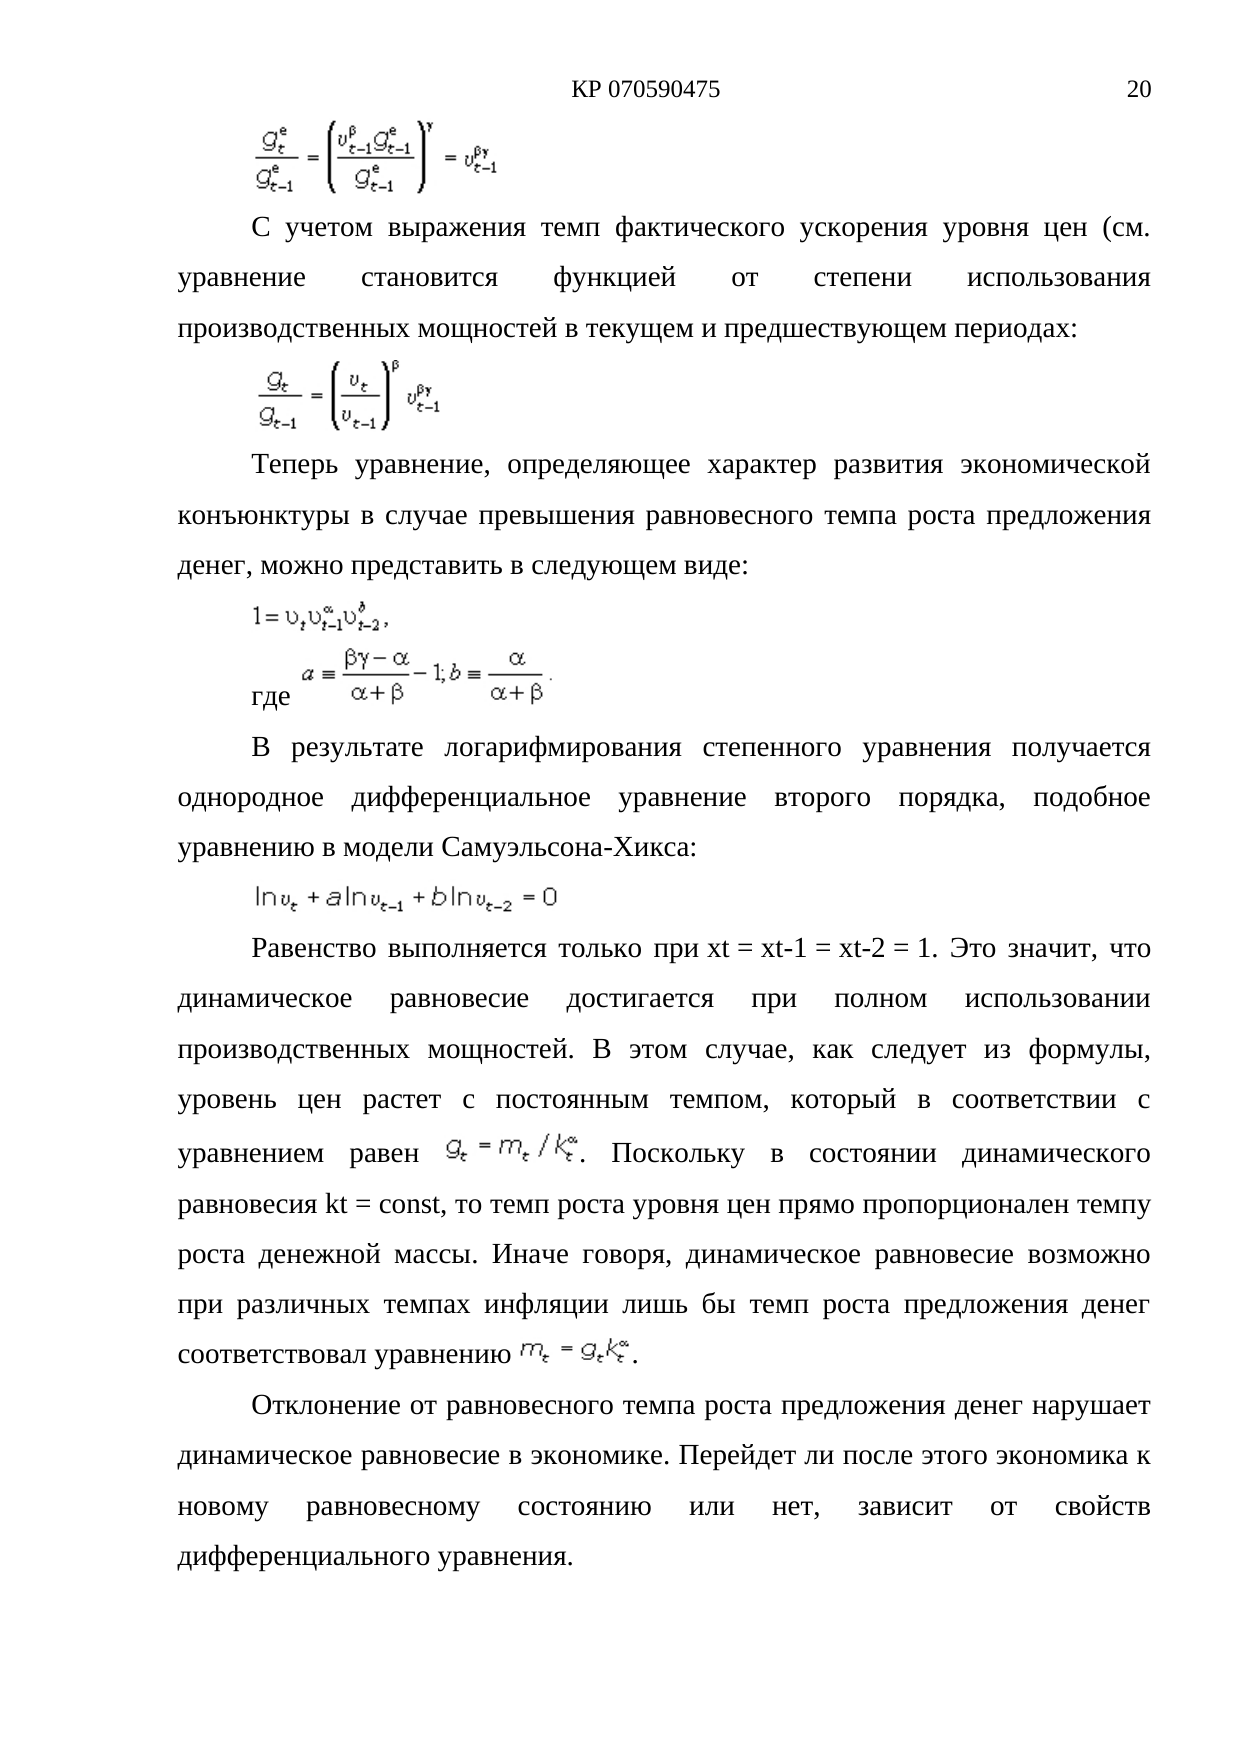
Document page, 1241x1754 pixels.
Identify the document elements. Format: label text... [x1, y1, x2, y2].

text Отклонение от равновесного темпа роста предложения денег нарушает динамическое равновесие в экономике. Перейдет ли после этого экономика к новому равновесному состоянию или нет, зависит от свойств дифференциального уравнения. [177, 1387, 1152, 1571]
text С учетом выражения темп фактического ускорения уровня цен (см. уравнение становится функцией от степени использования производственных мощностей в текущем и предшествующем периодах: [177, 209, 1152, 343]
picture [251, 360, 441, 432]
text где [177, 648, 1152, 712]
picture [518, 1337, 632, 1364]
picture [298, 647, 555, 706]
text Теперь уравнение, определяющее характер развития экономической конъюнктуры в случае превышения равновесного темпа роста предложения денег, можно представить в следующем виде: [177, 446, 1152, 581]
text Равенство выполняется только при хt = хt-1 = хt-2 = 1. Это значит, что динамическое равновесие достигается при полном использовании производственных мощностей. В этом случае, как следует из формулы, уровень цен растет с постоянным темпом, который в соответствии с уравнением равен . Поскольку в состоянии динамического равновесия kt = const, то темп роста уровня цен прямо пропорционален темпу роста денежной массы. Иначе говоря, динамическое равновесие возможно при различных темпах инфляции лишь бы темп роста предложения денег соответствовал уравнению . [177, 930, 1152, 1370]
picture [444, 1131, 579, 1163]
text В результате логарифмирования степенного уравнения получается однородное дифференциальное уравнение второго порядка, подобное уравнению в модели Самуэльсона-Хикса: [177, 729, 1152, 863]
picture [251, 597, 391, 634]
picture [251, 118, 498, 195]
picture [251, 879, 558, 916]
